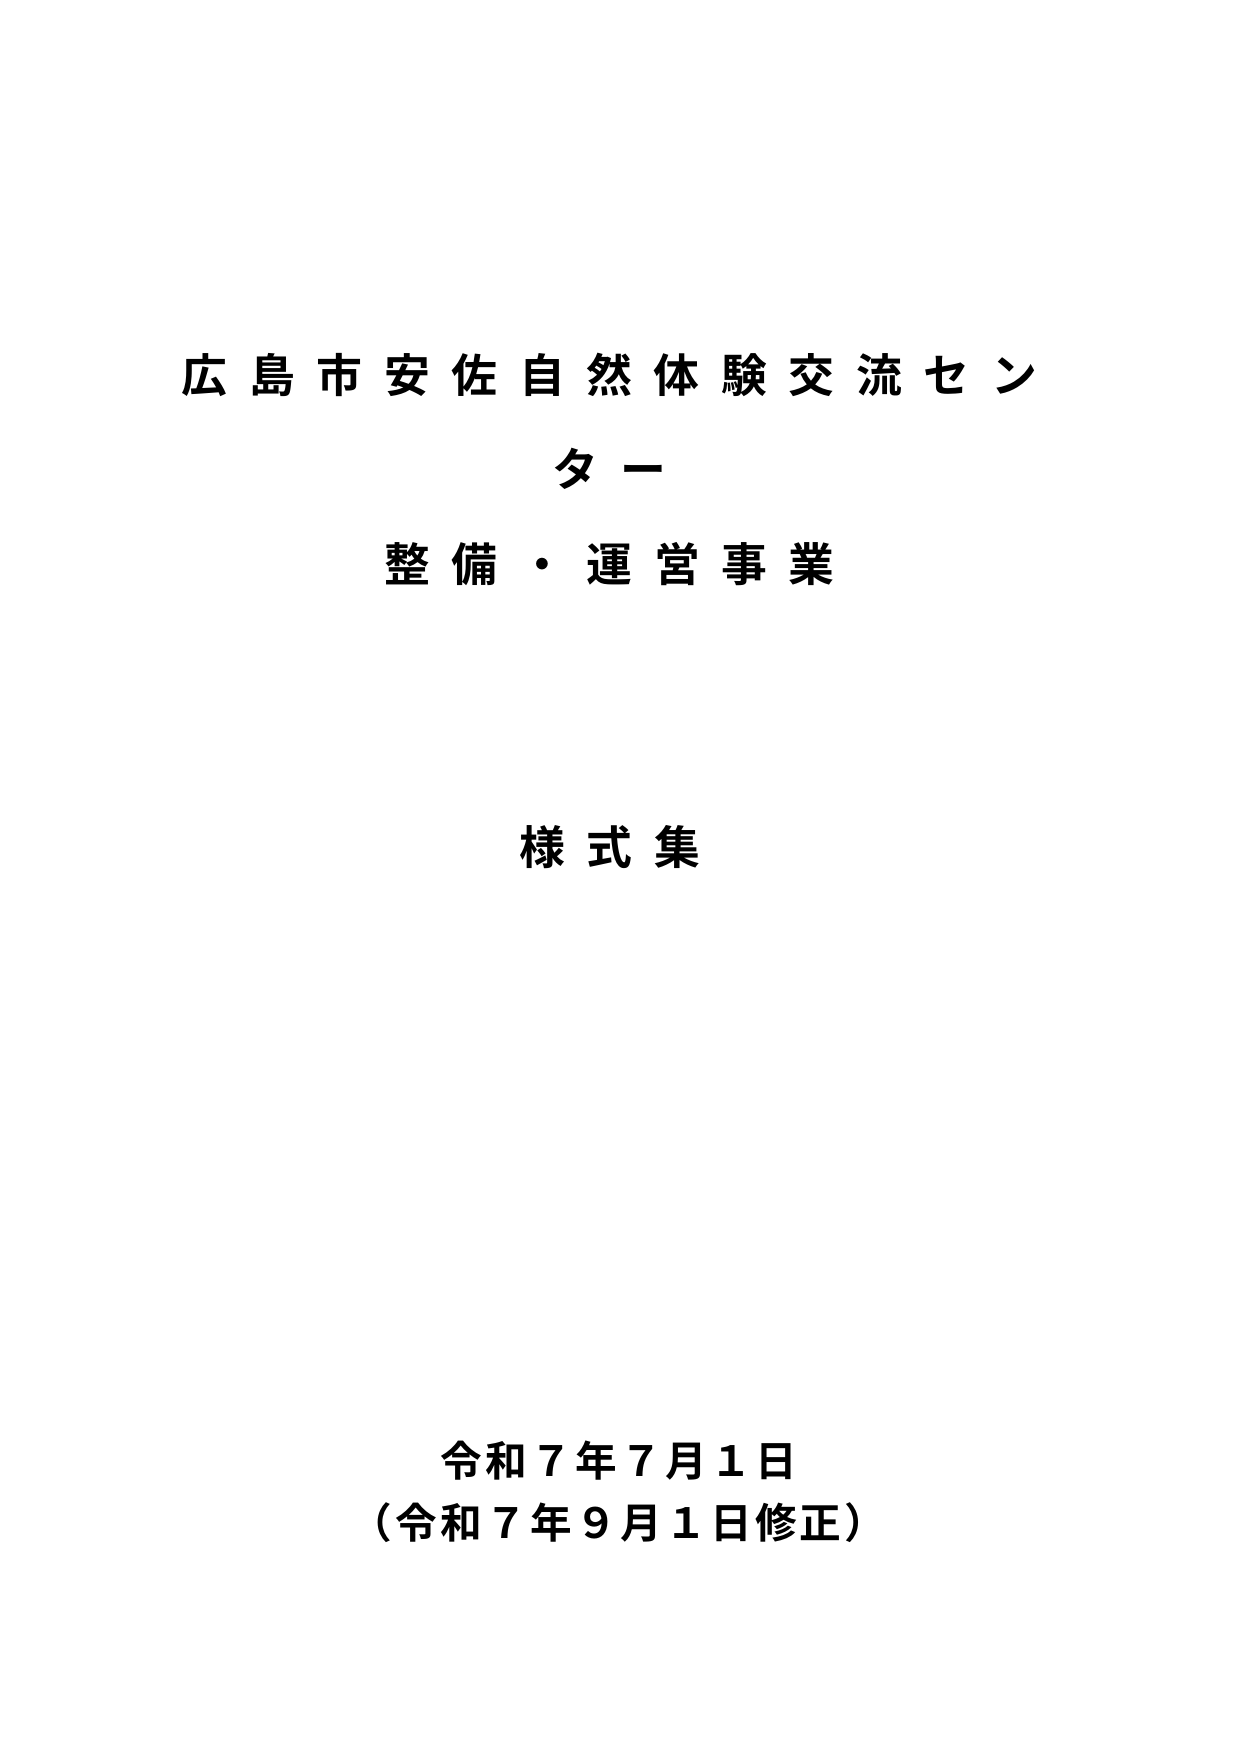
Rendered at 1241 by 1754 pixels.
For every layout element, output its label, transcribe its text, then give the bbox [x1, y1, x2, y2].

text 様式集 [125, 797, 1115, 892]
text 令和７年７月１日 [125, 1426, 1115, 1489]
text 広島市安佐自然体験交流センター [125, 325, 1115, 514]
text 整備・運営事業 [125, 514, 1115, 608]
text （令和７年９月１日修正） [125, 1489, 1115, 1552]
